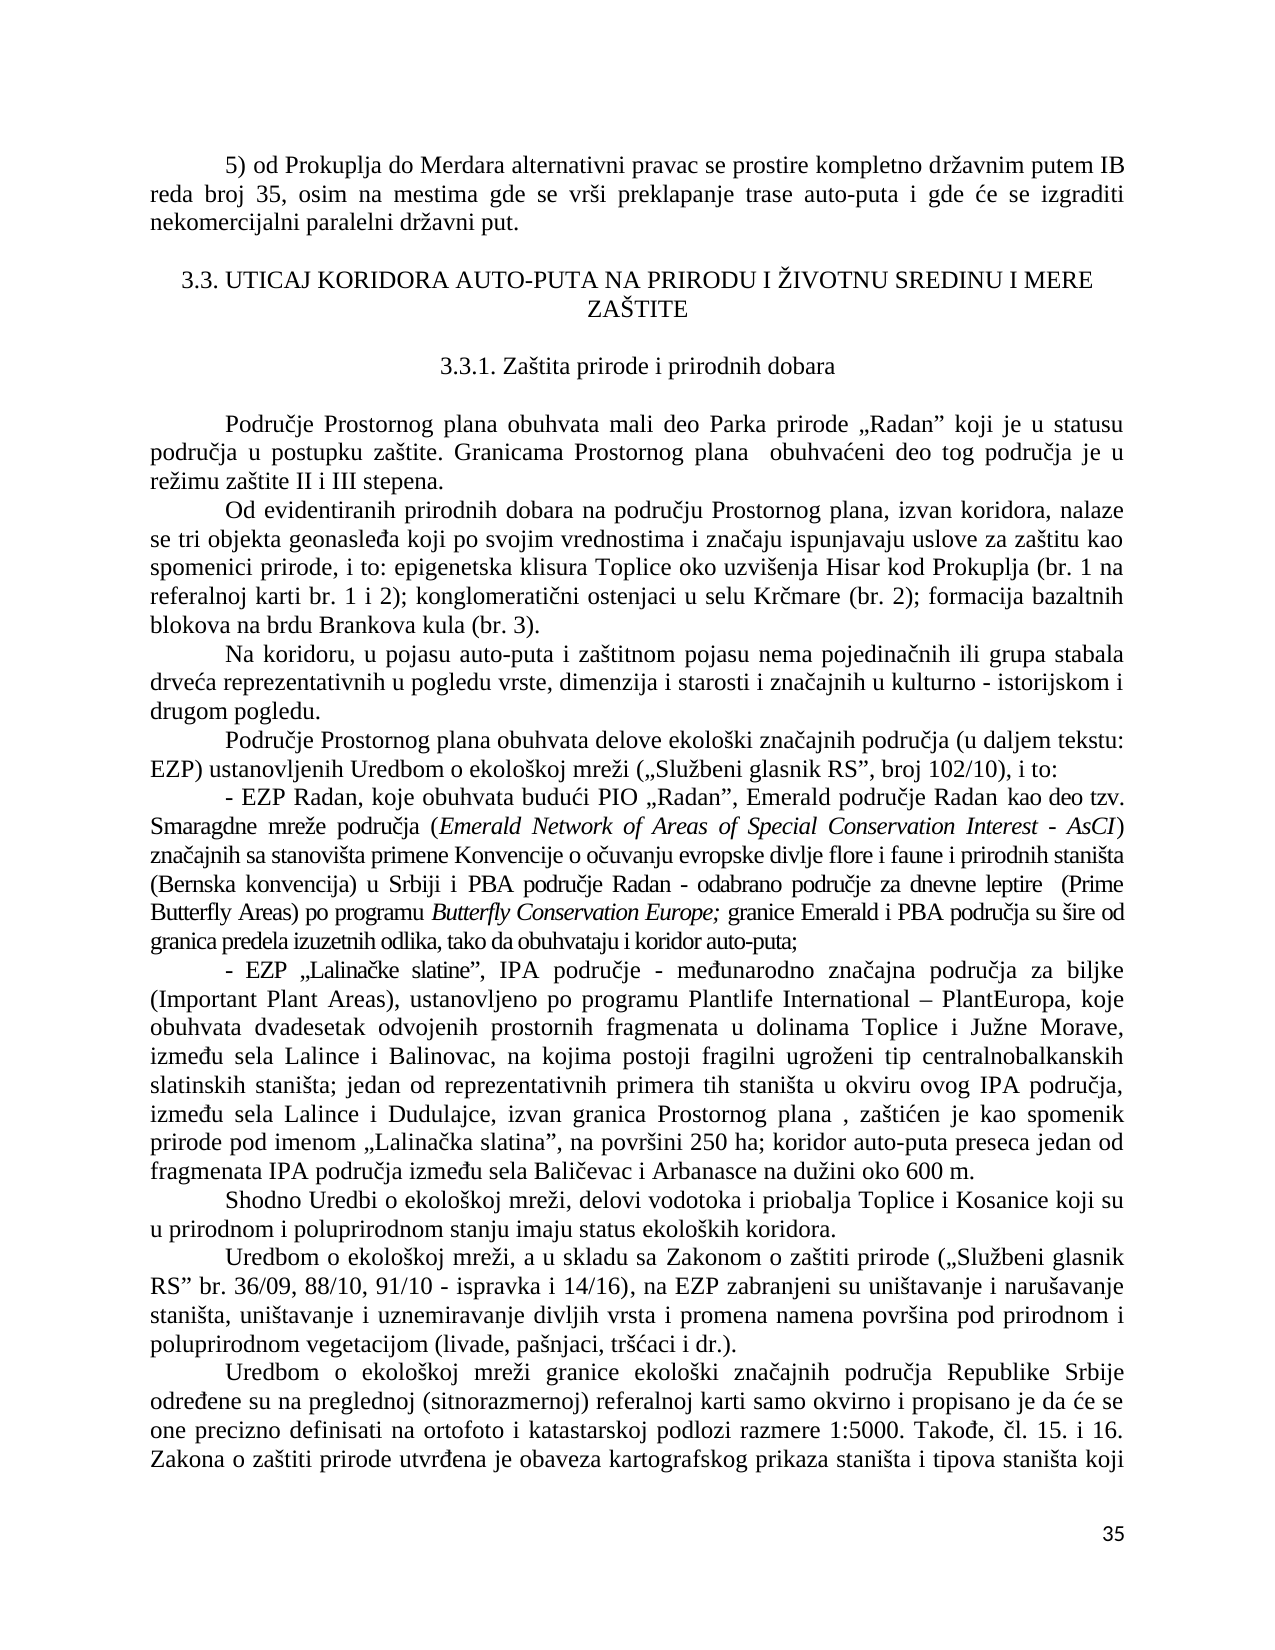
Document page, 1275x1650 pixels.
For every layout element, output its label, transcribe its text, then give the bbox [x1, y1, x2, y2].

text - EZP Radan, koje obuhvata budući PIO „Radan”, Emerald područje Radan kao deo tzv. Smaragdne mreže područja (Emerald Network of Areas of Special Conservation Interest - AsCI) značajnih sa stanovišta primene Konvencije o očuvanju evropske divlje flore i faune i prirodnih staništa (Bernska konvencija) u Srbiji i PBA područje Radan - odabrano područje za dnevne leptire (Prime Butterfly Areas) po programu Butterfly Conservation Europe; granice Emerald i PBA područja su šire od granica predela izuzetnih odlika, tako da obuhvataju i koridor auto-puta; [150, 782, 1125, 955]
text - EZP „Lalinačke slatine”, IPA područje - međunarodno značajna područja za biljke (Important Plant Areas), ustanovljeno po programu Plantlife International – PlantEuropa, koje obuhvata dvadesetak odvojenih prostornih fragmenata u dolinama Toplice i Južne Morave, između sela Lalince i Balinovac, na kojima postoji fragilni ugroženi tip centralnobalkanskih slatinskih staništa; jedan od reprezentativnih primera tih staništa u okviru ovog IPA područja, između sela Lalince i Dudulajce, izvan granica Prostornog plana , zaštićen je kao spomenik prirode pod imenom „Lalinačka slatina”, na površini 250 ha; koridor auto-puta preseca jedan od fragmenata IPA područja između sela Baličevac i Arbanasce na dužini oko 600 m. [150, 955, 1125, 1185]
text 3.3.1. Zaštita prirode i prirodnih dobara [150, 351, 1125, 380]
text Od evidentiranih prirodnih dobara na području Prostornog plana, izvan koridora, nalaze se tri objekta geonasleđa koji po svojim vrednostima i značaju ispunjavaju uslove za zaštitu kao spomenici prirode, i to: epigenetska klisura Toplice oko uzvišenja Hisar kod Prokuplja (br. 1 na referalnoj karti br. 1 i 2); konglomeratični ostenjaci u selu Krčmare (br. 2); formacija bazaltnih blokova na brdu Brankova kula (br. 3). [150, 495, 1125, 639]
text 3.3. UTICAJ KORIDORA AUTO-PUTA NA PRIRODU I ŽIVOTNU SREDINU I MERE ZAŠTITE [150, 265, 1125, 322]
text Na koridoru, u pojasu auto-puta i zaštitnom pojasu nema pojedinačnih ili grupa stabala drveća reprezentativnih u pogledu vrste, dimenzija i starosti i značajnih u kulturno - istorijskom i drugom pogledu. [150, 639, 1125, 725]
text Područje Prostornog plana obuhvata mali deo Parka prirode „Radan” koji je u statusu područja u postupku zaštite. Granicama Prostornog plana obuhvaćeni deo tog područja je u režimu zaštite II i III stepena. [150, 409, 1125, 495]
text Uredbom o ekološkoj mreži, a u skladu sa Zakonom o zaštiti prirode („Službeni glasnik RS” br. 36/09, 88/10, 91/10 - ispravka i 14/16), na EZP zabranjeni su uništavanje i narušavanje staništa, uništavanje i uznemiravanje divljih vrsta i promena namena površina pod prirodnom i poluprirodnom vegetacijom (livade, pašnjaci, tršćaci i dr.). [150, 1242, 1125, 1357]
list od Prokuplja do Merdara alternativni pravac se prostire kompletno državnim putem IB reda broj 35, osim na mestima gde se vrši preklapanje trase auto-puta i gde će se izgraditi nekomercijalni paralelni državni put. [150, 150, 1125, 236]
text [150, 1357, 1125, 1472]
text Shodno Uredbi o ekološkoj mreži, delovi vodotoka i priobalja Toplice i Kosanice koji su u prirodnom i poluprirodnom stanju imaju status ekoloških koridora. [150, 1185, 1125, 1242]
text Područje Prostornog plana obuhvata delove ekološki značajnih područja (u daljem tekstu: EZP) ustanovljenih Uredbom o ekološkoj mreži („Službeni glasnik RS”, broj 102/10), i to: [150, 725, 1125, 782]
